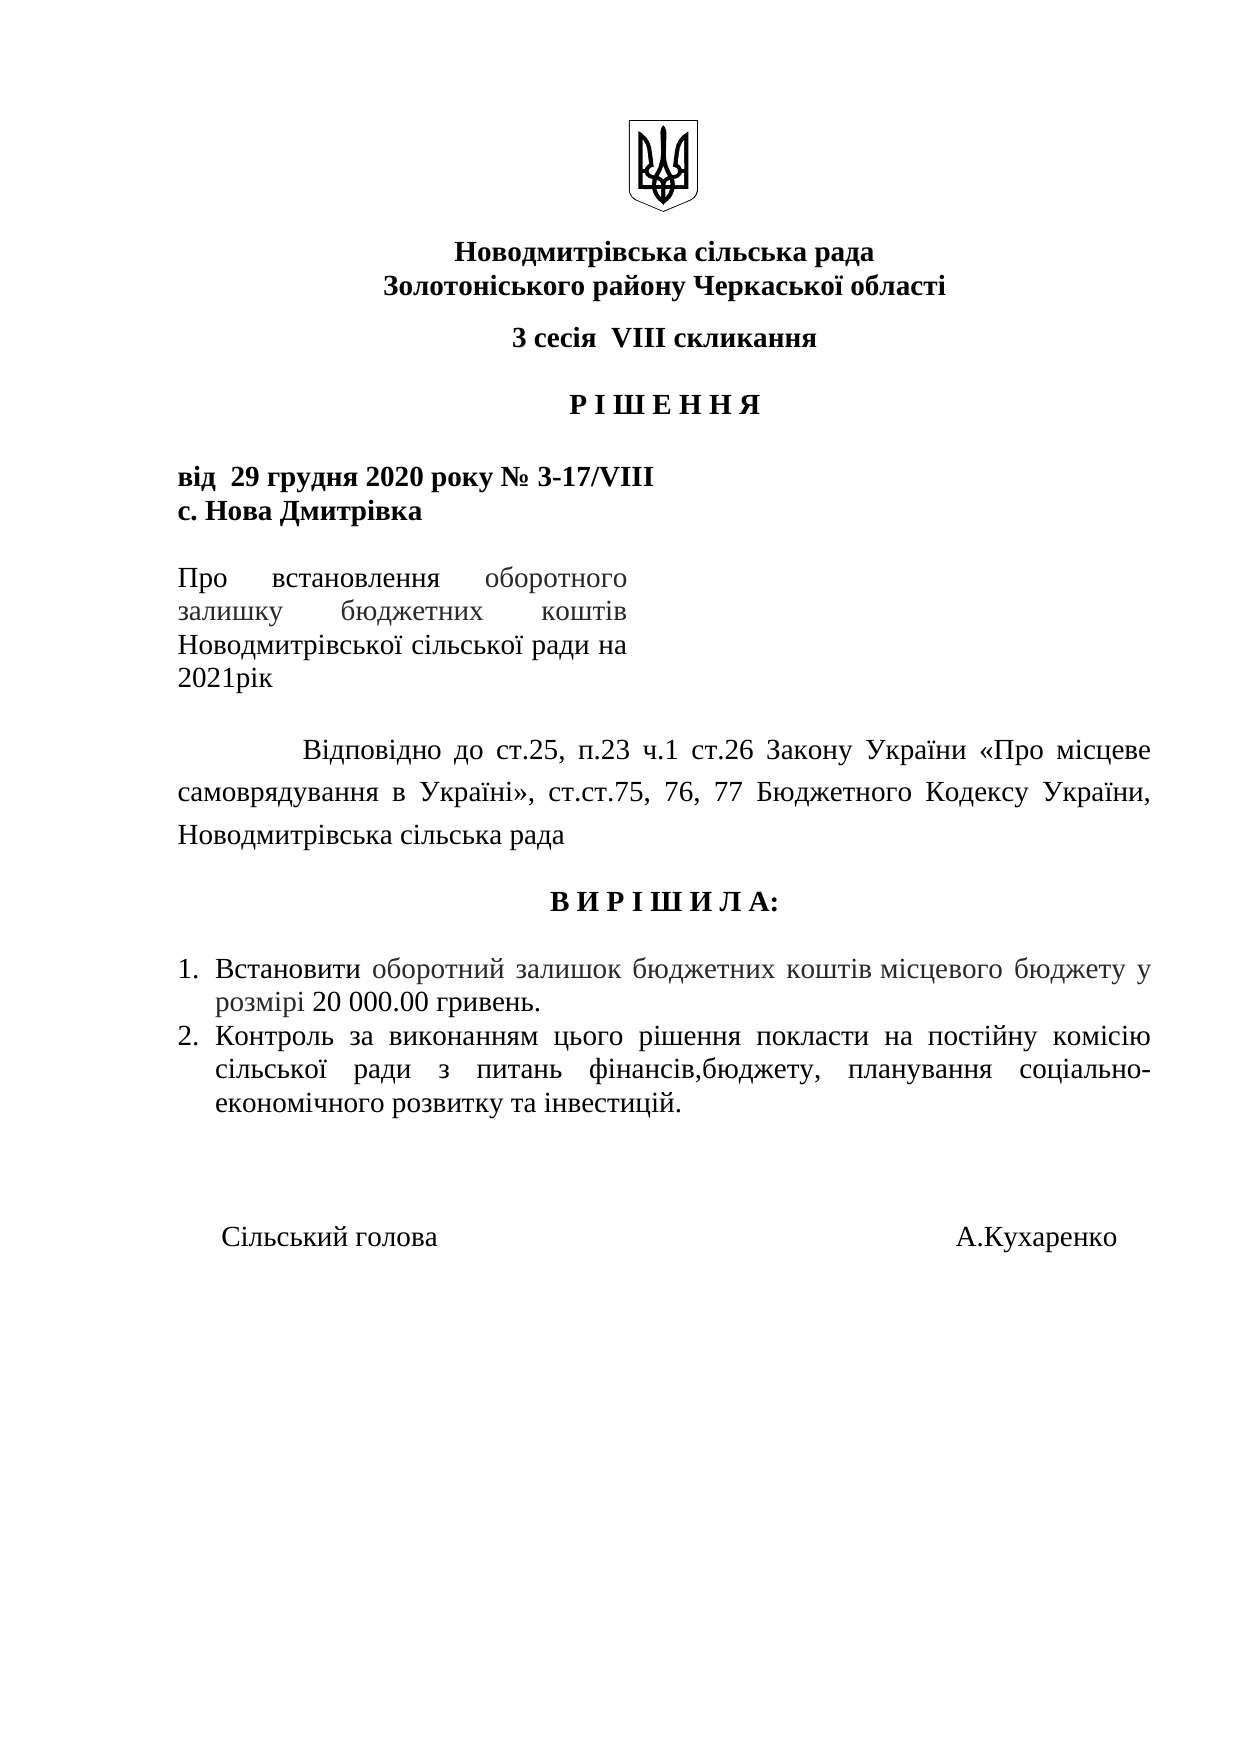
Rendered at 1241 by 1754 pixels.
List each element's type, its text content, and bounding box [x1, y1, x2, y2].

text Сільський голова А.Кухаренко [177, 1219, 1152, 1253]
text Про встановлення оборотного залишку бюджетних коштів Новодмитрівської сільської ради на 2021рік [177, 627, 627, 694]
subtitle Золотоніського району Черкаської області [177, 268, 1152, 301]
subtitle Р І Ш Е Н Н Я [177, 387, 1152, 421]
text В И Р І Ш И Л А: [177, 884, 1152, 917]
text 3 сесія VIІІ скликання [177, 320, 1152, 354]
text Про встановлення оборотного залишку бюджетних коштів Новодмитрівської сільської ради на 2021рік [177, 560, 627, 594]
subtitle Новодмитрівська сільська рада [177, 234, 1152, 268]
text від 29 грудня 2020 року № 3-17/VІІІ [177, 459, 1152, 493]
list Контроль за виконанням цього рішення покласти на постійну комісію сільської ради з питань фінансів,бюджету, планування соціально-економічного розвитку та інвестицій. [177, 1018, 1152, 1119]
subtitle Відповідно до ст.25, п.23 ч.1 ст.26 Закону України «Про місцеве самоврядування в Україні», ст.ст.75, 76, 77 Бюджетного Кодексу України, Новодмитрівська сільська рада [177, 723, 1152, 850]
text с. Нова Дмитрівка [177, 493, 1152, 526]
list Встановити оборотний залишок бюджетних коштів місцевого бюджету у розмірі 20 000.00 гривень. [177, 951, 1152, 1018]
